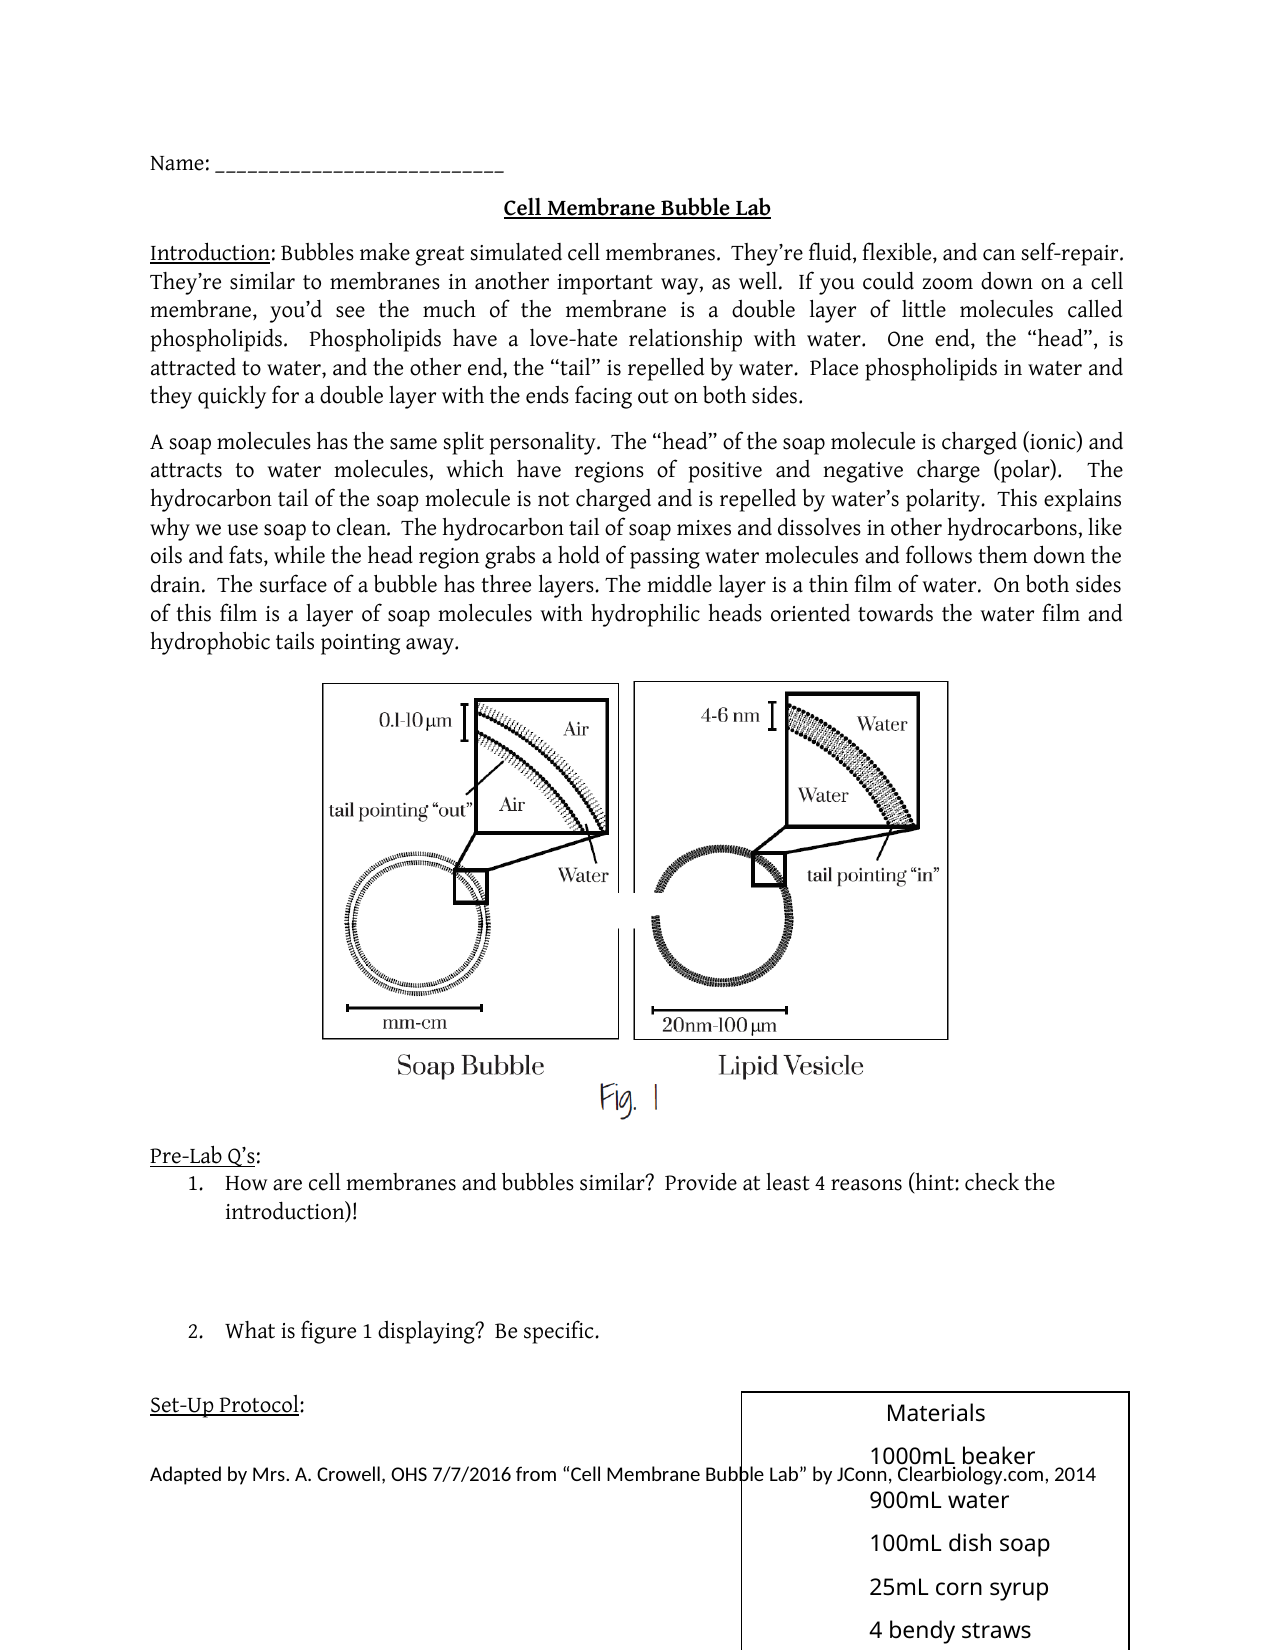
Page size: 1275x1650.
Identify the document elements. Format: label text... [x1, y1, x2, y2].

text Introduction: Bubbles make great simulated cell membranes. They’re fluid, flexible, and can self-repair. They’re similar to membranes in another important way, as well. If you could zoom down on a cell membrane, you’d see the much of the membrane is a double layer of little molecules called phospholipids. Phospholipids have a love-hate relationship with water. One end, the “head”, is attracted to water, and the other end, the “tail” is repelled by water. Place phospholipids in water and they quickly for a double layer with the ends facing out on both sides. [150, 241, 1125, 410]
text Pre-Lab Q’s: [150, 1144, 1125, 1170]
picture [312, 675, 963, 1126]
text Name: ___________________________ [150, 150, 1125, 177]
text A soap molecules has the same split personality. The “head” of the soap molecule is charged (ionic) and attracts to water molecules, which have regions of positive and negative charge (polar). The hydrocarbon tail of the soap molecule is not charged and is repelled by water’s polarity. This explains why we use soap to clean. The hydrocarbon tail of soap mixes and dissolves in other hydrocarbons, like oils and fats, while the head region grabs a hold of passing water molecules and follows them down the drain. The surface of a bubble has three layers. The middle layer is a thin film of water. On both sides of this film is a layer of soap molecules with hydrophilic heads oriented towards the water film and hydrophobic tails pointing away. [150, 429, 1125, 656]
text Cell Membrane Bubble Lab [150, 195, 1125, 222]
list What is figure 1 displaying? Be specific. [187, 1318, 1125, 1345]
list How are cell membranes and bubbles similar? Provide at least 4 reasons (hint: check the introduction)! [187, 1170, 1125, 1226]
text Set-Up Protocol: [150, 1392, 1125, 1419]
